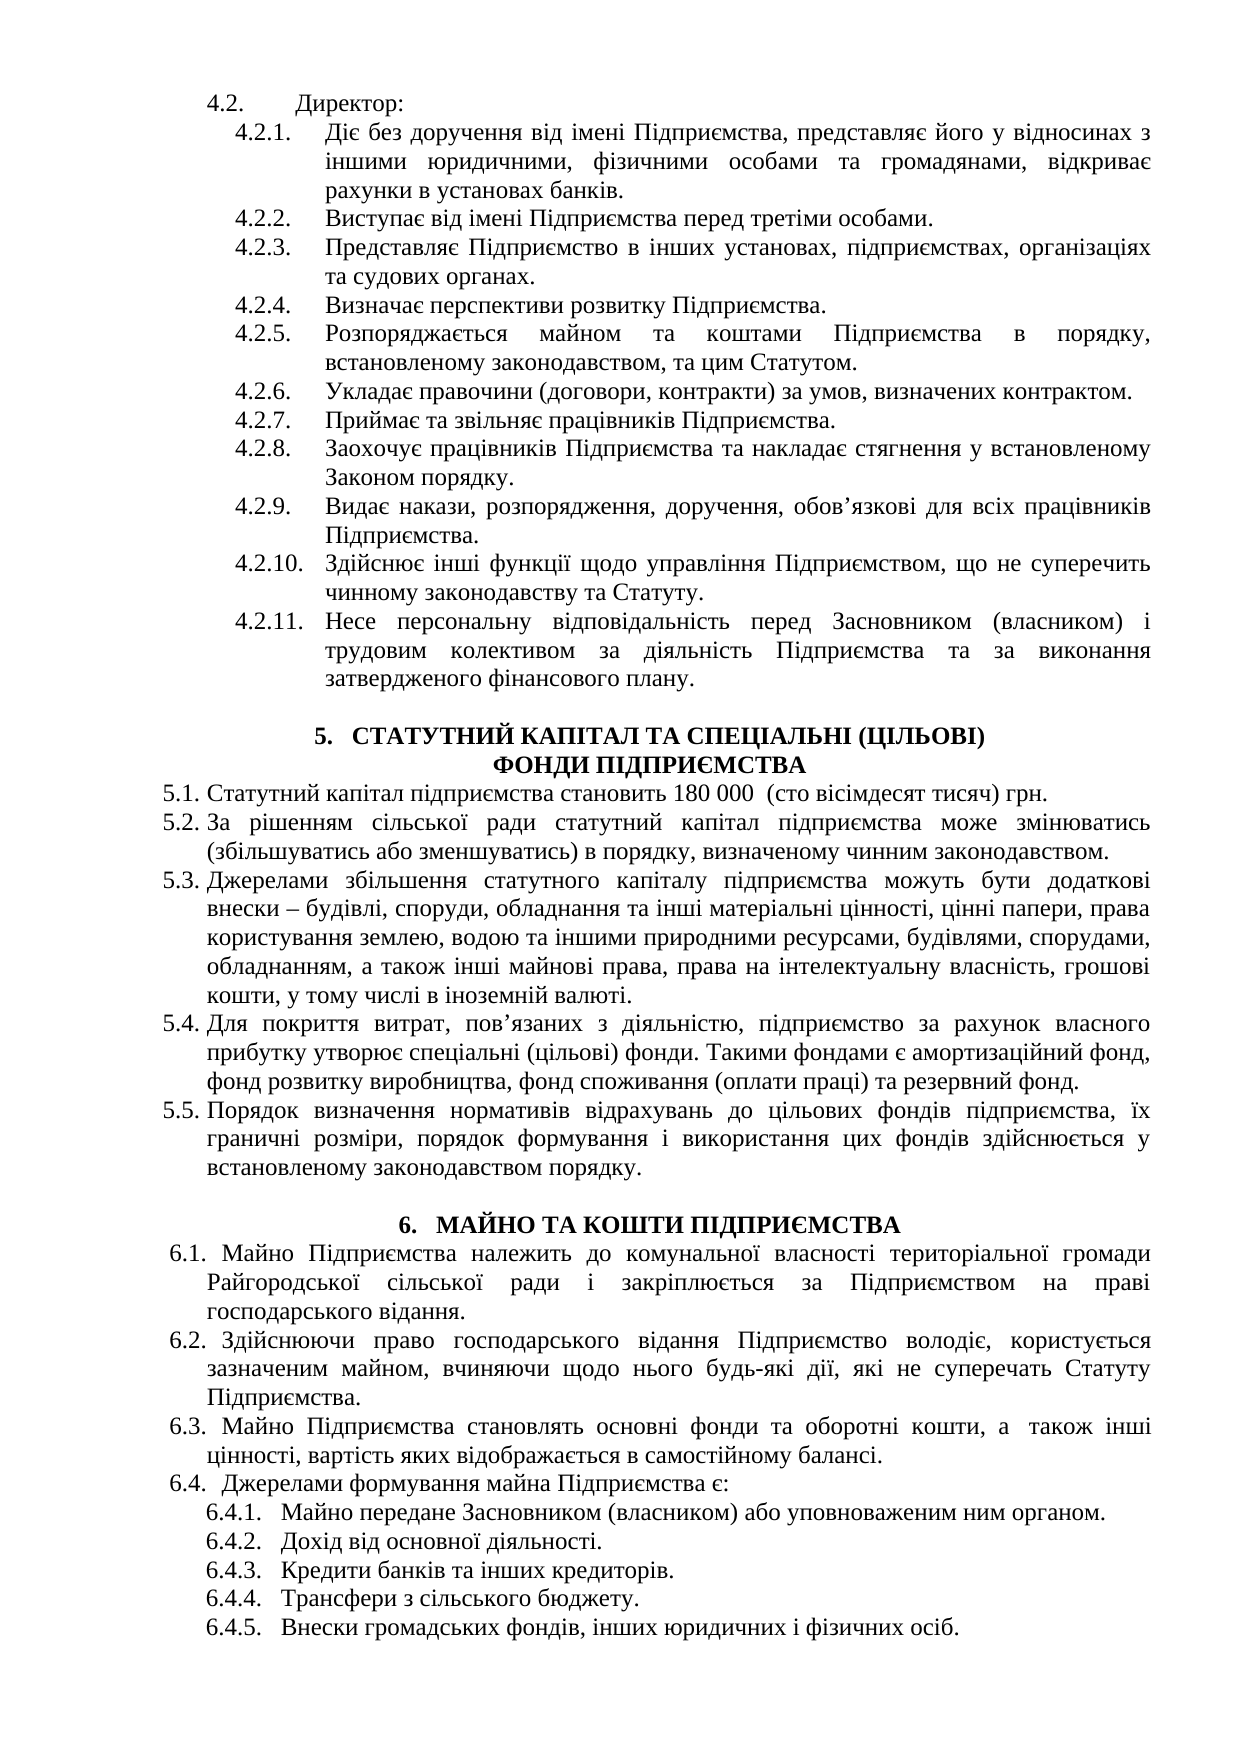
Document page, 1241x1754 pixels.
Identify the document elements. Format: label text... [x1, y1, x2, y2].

list МАЙНО ТА КОШТИ ПІДПРИЄМСТВА [148, 1210, 1152, 1238]
list Заохочує працівників Підприємства та накладає стягнення у встановленому Законом порядку. [235, 433, 1152, 491]
list Директор: [207, 88, 1152, 117]
list Майно Підприємства становлять основні фонди та оборотні кошти, а також інші цінності, вартість яких відображається в самостійному балансі. [169, 1411, 1152, 1468]
list Виступає від імені Підприємства перед третіми особами. [235, 203, 1152, 232]
list Кредити банків та інших кредиторів. [206, 1555, 1152, 1583]
list Порядок визначення нормативів відрахувань до цільових фондів підприємства, їх граничні розміри, порядок формування і використання цих фондів здійснюється у встановленому законодавством порядку. [162, 1095, 1152, 1181]
list Джерелами формування майна Підприємства є: [169, 1468, 1152, 1497]
list Джерелами збільшення статутного капіталу підприємства можуть бути додаткові внески – будівлі, споруди, обладнання та інші матеріальні цінності, цінні папери, права користування землею, водою та іншими природними ресурсами, будівлями, спорудами, обладнанням, а також інші майнові права, права на інтелектуальну власність, грошові кошти, у тому числі в іноземній валюті. [162, 865, 1152, 1008]
list Представляє Підприємство в інших установах, підприємствах, організаціях та судових органах. [235, 232, 1152, 290]
list За рішенням сільської ради статутний капітал підприємства може змінюватись (збільшуватись або зменшуватись) в порядку, визначеному чинним законодавством. [162, 807, 1152, 865]
list Розпоряджається майном та коштами Підприємства в порядку, встановленому законодавством, та цим Статутом. [235, 318, 1152, 376]
list Трансфери з сільського бюджету. [206, 1583, 1152, 1612]
list Дохід від основної діяльності. [206, 1526, 1152, 1555]
list Укладає правочини (договори, контракти) за умов, визначених контрактом. [235, 376, 1152, 405]
list Для покриття витрат, пов’язаних з діяльністю, підприємство за рахунок власного прибутку утворює спеціальні (цільові) фонди. Такими фондами є амортизаційний фонд, фонд розвитку виробництва, фонд споживання (оплати праці) та резервний фонд. [162, 1008, 1152, 1095]
list Статутний капітал підприємства становить 180 000 (сто вісімдесят тисяч) грн. [162, 778, 1152, 807]
text ФОНДИ ПІДПРИЄМСТВА [148, 750, 1152, 778]
list Внески громадських фондів, інших юридичних і фізичних осіб. [206, 1612, 1152, 1641]
list Майно передане Засновником (власником) або уповноваженим ним органом. [206, 1497, 1152, 1526]
list Майно Підприємства належить до комунальної власності територіальної громади Райгородської сільської ради і закріплюється за Підприємством на праві господарського відання. [169, 1238, 1152, 1325]
list Здійснюючи право господарського відання Підприємство володіє, користується зазначеним майном, вчиняючи щодо нього будь-які дії, які не суперечать Статуту Підприємства. [169, 1325, 1152, 1411]
list СТАТУТНИЙ КАПІТАЛ ТА СПЕЦІАЛЬНІ (ЦІЛЬОВІ) [148, 721, 1152, 750]
list Діє без доручення від імені Підприємства, представляє його у відносинах з іншими юридичними, фізичними особами та громадянами, відкриває рахунки в установах банків. [235, 117, 1152, 203]
list Приймає та звільняє працівників Підприємства. [235, 405, 1152, 433]
list Несе персональну відповідальність перед Засновником (власником) і трудовим колективом за діяльність Підприємства та за виконання затвердженого фінансового плану. [235, 606, 1152, 692]
list Здійснює інші функції щодо управління Підприємством, що не суперечить чинному законодавству та Статуту. [235, 548, 1152, 606]
list Видає накази, розпорядження, доручення, обов’язкові для всіх працівників Підприємства. [235, 491, 1152, 548]
list Визначає перспективи розвитку Підприємства. [235, 290, 1152, 318]
